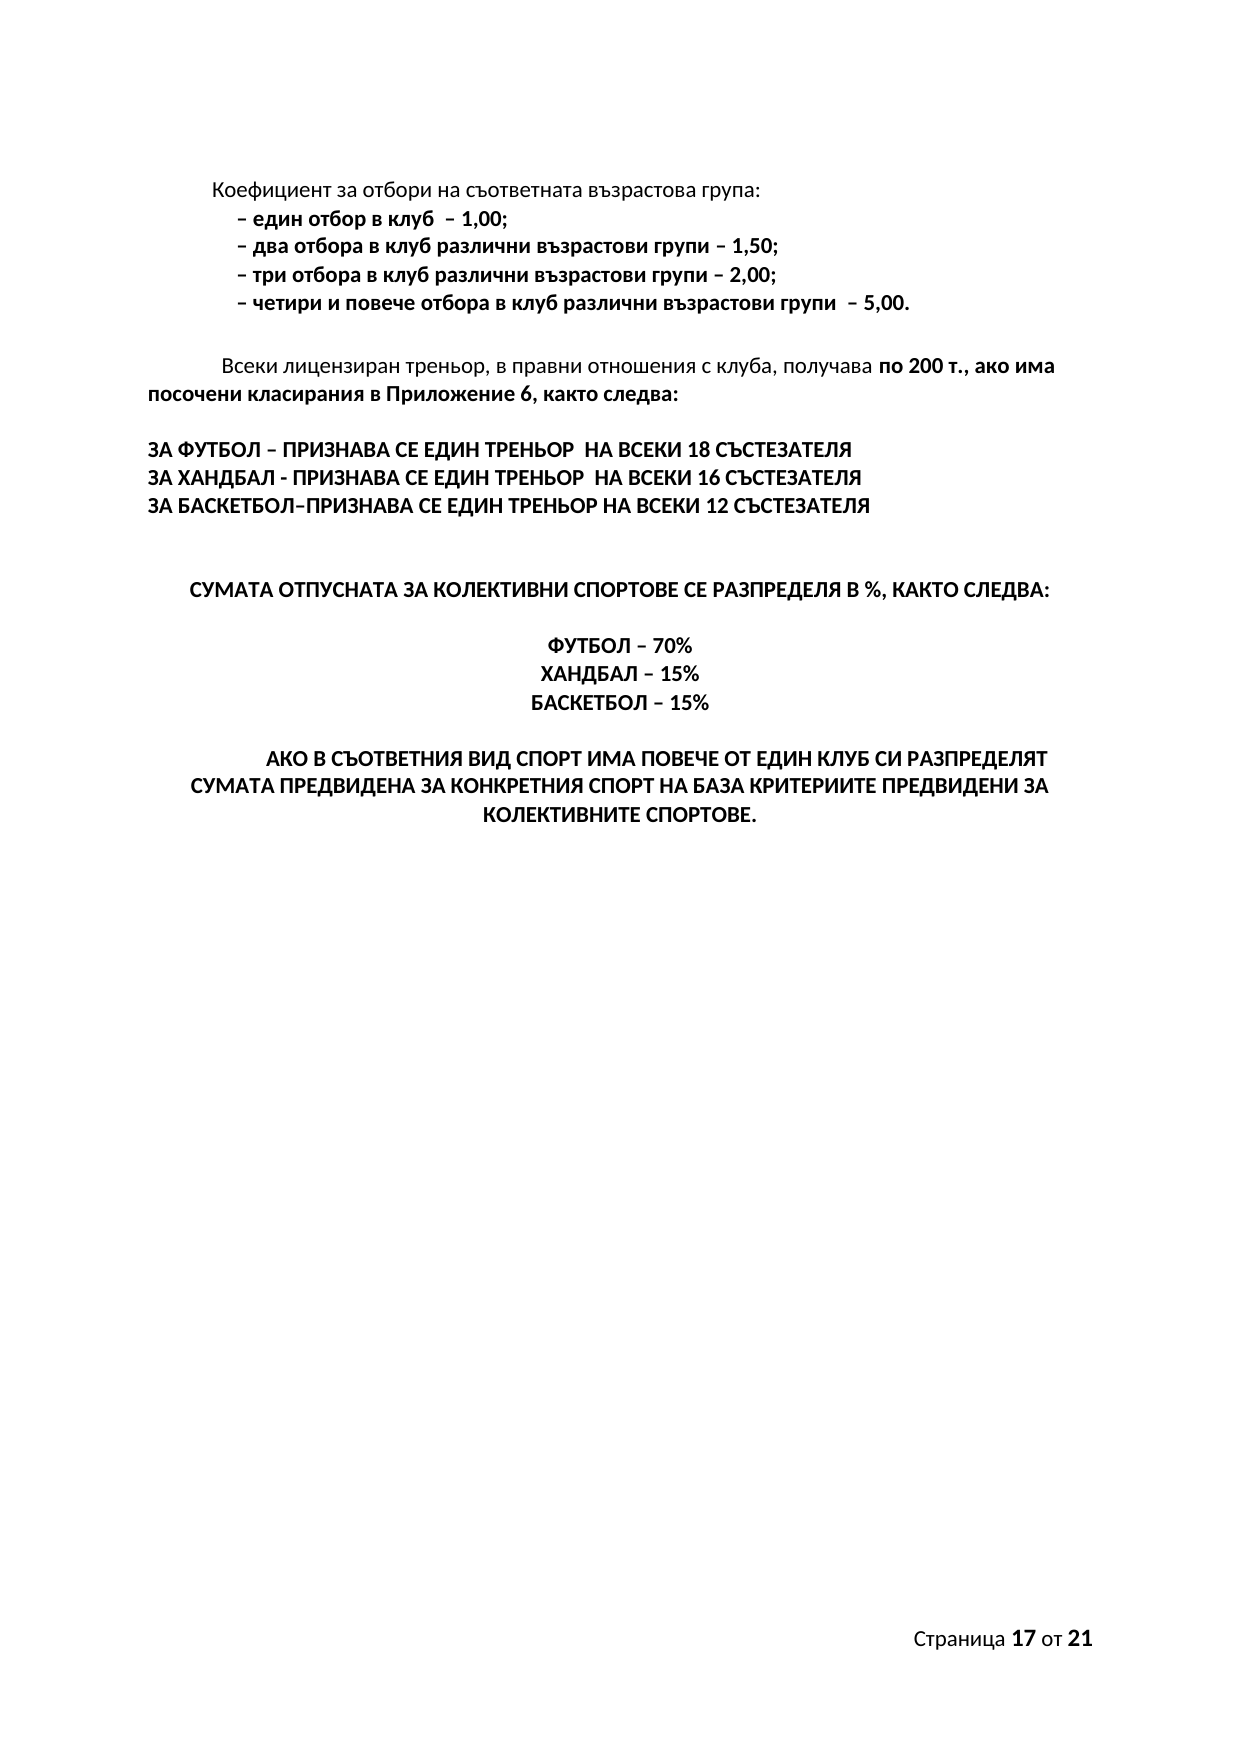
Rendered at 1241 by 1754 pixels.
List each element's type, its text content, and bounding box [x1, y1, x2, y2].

text ЗА ФУТБОЛ – ПРИЗНАВА СЕ ЕДИН ТРЕНЬОР НА ВСЕКИ 18 СЪСТЕЗАТЕЛЯ [148, 435, 1093, 463]
text ЗА БАСКЕТБОЛ–ПРИЗНАВА СЕ ЕДИН ТРЕНЬОР НА ВСЕКИ 12 СЪСТЕЗАТЕЛЯ [148, 491, 1093, 519]
text Коефициент за отбори на съответната възрастова група: [148, 176, 1093, 204]
text БАСКЕТБОЛ – 15% [148, 688, 1093, 716]
text ФУТБОЛ – 70% [148, 632, 1093, 659]
text – един отбор в клуб – 1,00; [236, 204, 1093, 232]
text – три отбора в клуб различни възрастови групи – 2,00; [236, 260, 1093, 288]
text СУМАТА ОТПУСНАТА ЗА КОЛЕКТИВНИ СПОРТОВЕ СЕ РАЗПРЕДЕЛЯ В %, КАКТО СЛЕДВА: [148, 576, 1093, 603]
text – четири и повече отбора в клуб различни възрастови групи – 5,00. [236, 288, 1093, 316]
text АКО В СЪОТВЕТНИЯ ВИД СПОРТ ИМА ПОВЕЧЕ ОТ ЕДИН КЛУБ СИ РАЗПРЕДЕЛЯТ СУМАТА ПРЕДВИДЕНА ЗА КОНКРЕТНИЯ СПОРТ НА БАЗА КРИТЕРИИТЕ ПРЕДВИДЕНИ ЗА КОЛЕКТИВНИТЕ СПОРТОВЕ. [148, 744, 1093, 828]
text – два отбора в клуб различни възрастови групи – 1,50; [236, 232, 1093, 260]
text Всеки лицензиран треньор, в правни отношения с клуба, получава по 200 т., ако има посочени класирания в Приложение 6, както следва: [148, 351, 1093, 407]
text ХАНДБАЛ – 15% [148, 659, 1093, 688]
text ЗА ХАНДБАЛ - ПРИЗНАВА СЕ ЕДИН ТРЕНЬОР НА ВСЕКИ 16 СЪСТЕЗАТЕЛЯ [148, 463, 1093, 491]
